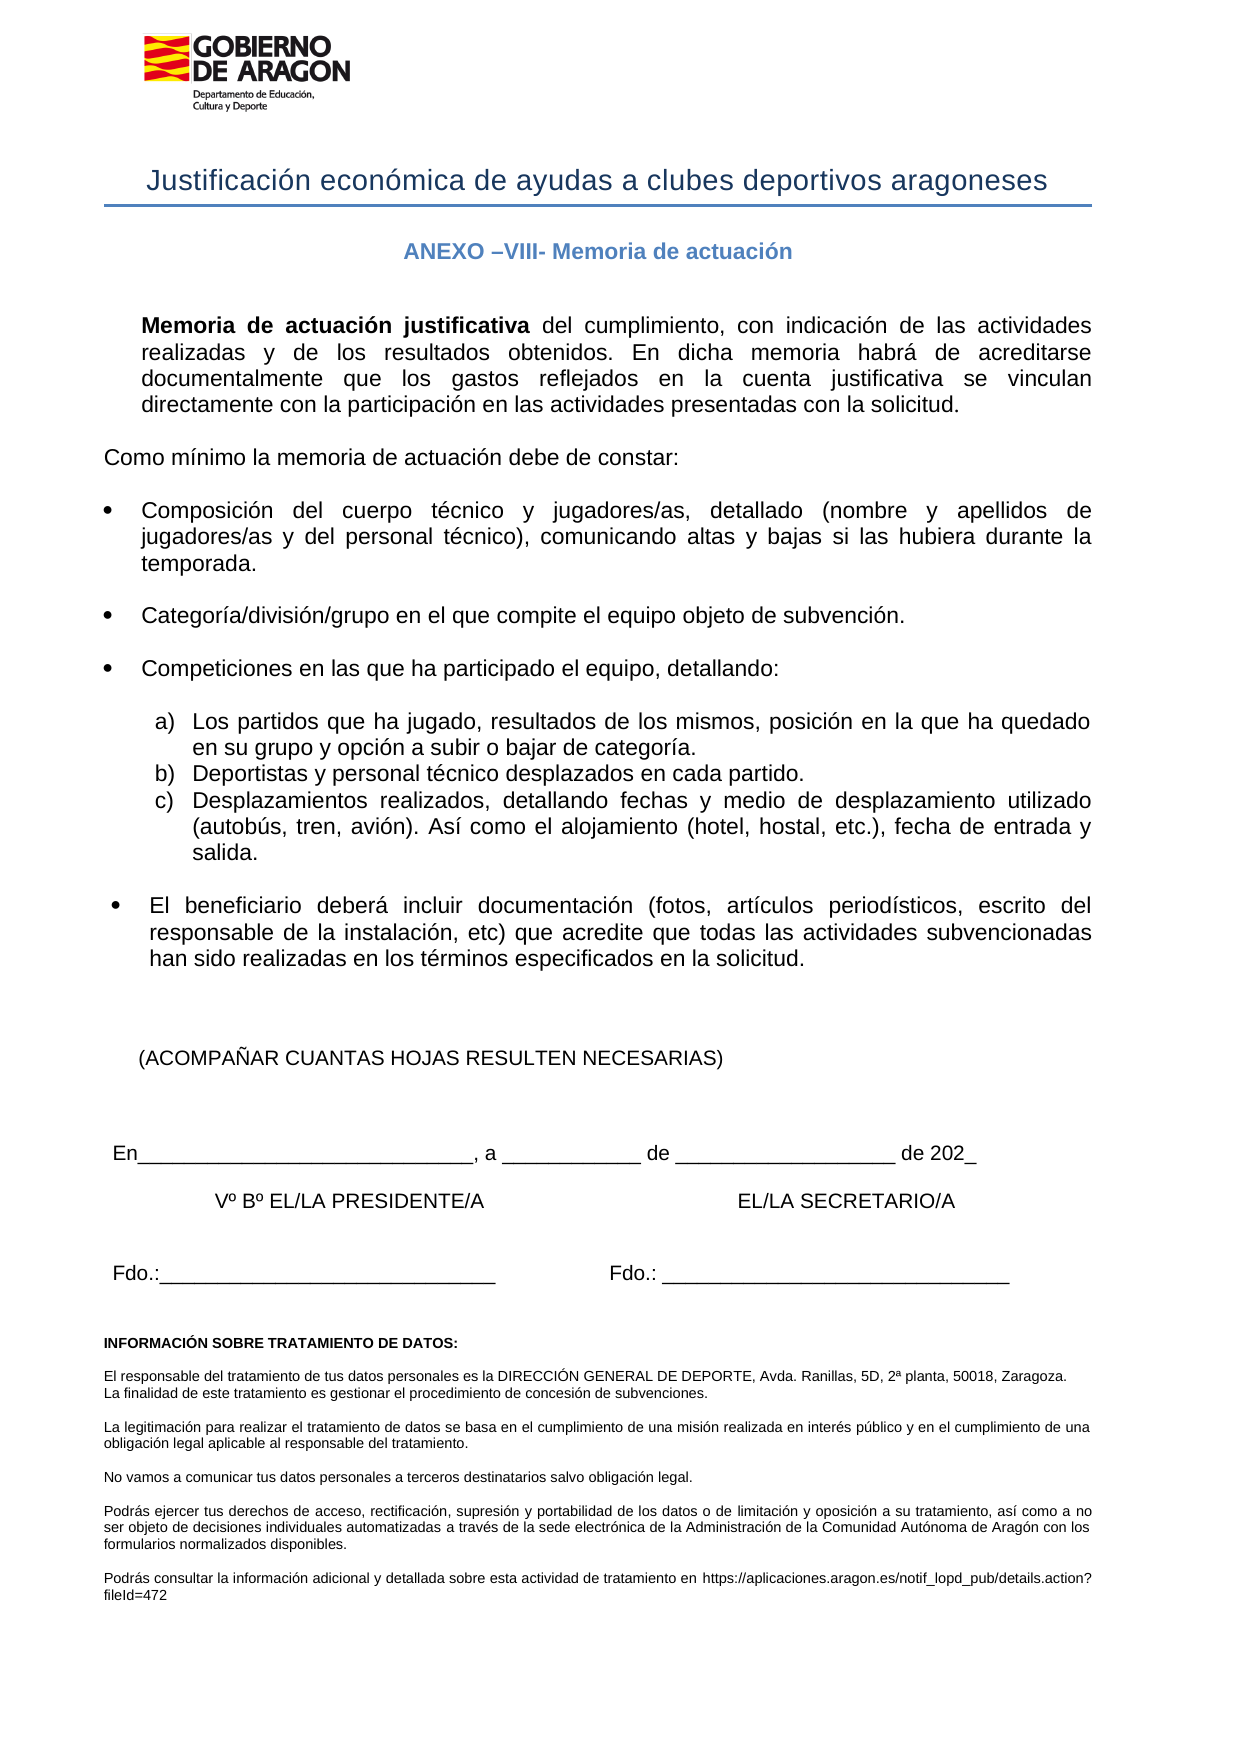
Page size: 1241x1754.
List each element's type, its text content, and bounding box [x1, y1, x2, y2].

subtitle ANEXO –VIII- Memoria de actuación [103, 238, 1092, 264]
text No vamos a comunicar tus datos personales a terceros destinatarios salvo obligación legal. [103, 1469, 1092, 1486]
list Categoría/división/grupo en el que compite el equipo objeto de subvención. [103, 602, 1092, 628]
text Memoria de actuación justificativa del cumplimiento, con indicación de las actividades realizadas y de los resultados obtenidos. En dicha memoria habrá de acreditarse documentalmente que los gastos reflejados en la cuenta justificativa se vinculan directamente con la participación en las actividades presentadas con la solicitud. [141, 312, 1092, 418]
text La finalidad de este tratamiento es gestionar el procedimiento de concesión de subvenciones. [103, 1385, 1092, 1402]
picture [142, 30, 350, 115]
text El responsable del tratamiento de tus datos personales es la DIRECCIÓN GENERAL DE DEPORTE, Avda. Ranillas, 5D, 2ª planta, 50018, Zaragoza. [103, 1368, 1092, 1385]
list Los partidos que ha jugado, resultados de los mismos, posición en la que ha quedado en su grupo y opción a subir o bajar de categoría. [154, 708, 1092, 760]
text Podrás consultar la información adicional y detallada sobre esta actividad de tratamiento en https://aplicaciones.aragon.es/notif_lopd_pub/details.action?fileId=472 [103, 1569, 1092, 1603]
list Competiciones en las que ha participado el equipo, detallando: [103, 655, 1092, 681]
table_cell Vº Bº EL/LA PRESIDENTE/A Fdo.:_____________________________ [101, 1189, 598, 1284]
list El beneficiario deberá incluir documentación (fotos, artículos periodísticos, escrito del responsable de la instalación, etc) que acredite que todas las actividades subvencionadas han sido realizadas en los términos especificados en la solicitud. [112, 892, 1092, 971]
table_cell EL/LA SECRETARIO/A Fdo.: ______________________________ [598, 1189, 1095, 1284]
text (ACOMPAÑAR CUANTAS HOJAS RESULTEN NECESARIAS) [103, 1045, 1092, 1069]
title Justificación económica de ayudas a clubes deportivos aragoneses [103, 163, 1092, 207]
text Como mínimo la memoria de actuación debe de constar: [103, 444, 1092, 470]
table_header En_____________________________, a ____________ de ___________________ de 202_ [101, 1117, 1095, 1188]
text La legitimación para realizar el tratamiento de datos se basa en el cumplimiento de una misión realizada en interés público y en el cumplimiento de una obligación legal aplicable al responsable del tratamiento. [103, 1418, 1092, 1452]
list Desplazamientos realizados, detallando fechas y medio de desplazamiento utilizado (autobús, tren, avión). Así como el alojamiento (hotel, hostal, etc.), fecha de entrada y salida. [154, 787, 1092, 866]
list Deportistas y personal técnico desplazados en cada partido. [154, 760, 1092, 787]
text INFORMACIÓN SOBRE TRATAMIENTO DE DATOS: [103, 1334, 1092, 1351]
list Composición del cuerpo técnico y jugadores/as, detallado (nombre y apellidos de jugadores/as y del personal técnico), comunicando altas y bajas si las hubiera durante la temporada. [103, 497, 1092, 576]
text Podrás ejercer tus derechos de acceso, rectificación, supresión y portabilidad de los datos o de limitación y oposición a su tratamiento, así como a no ser objeto de decisiones individuales automatizadas a través de la sede electrónica de la Administración de la Comunidad Autónoma de Aragón con los formularios normalizados disponibles. [103, 1502, 1092, 1553]
